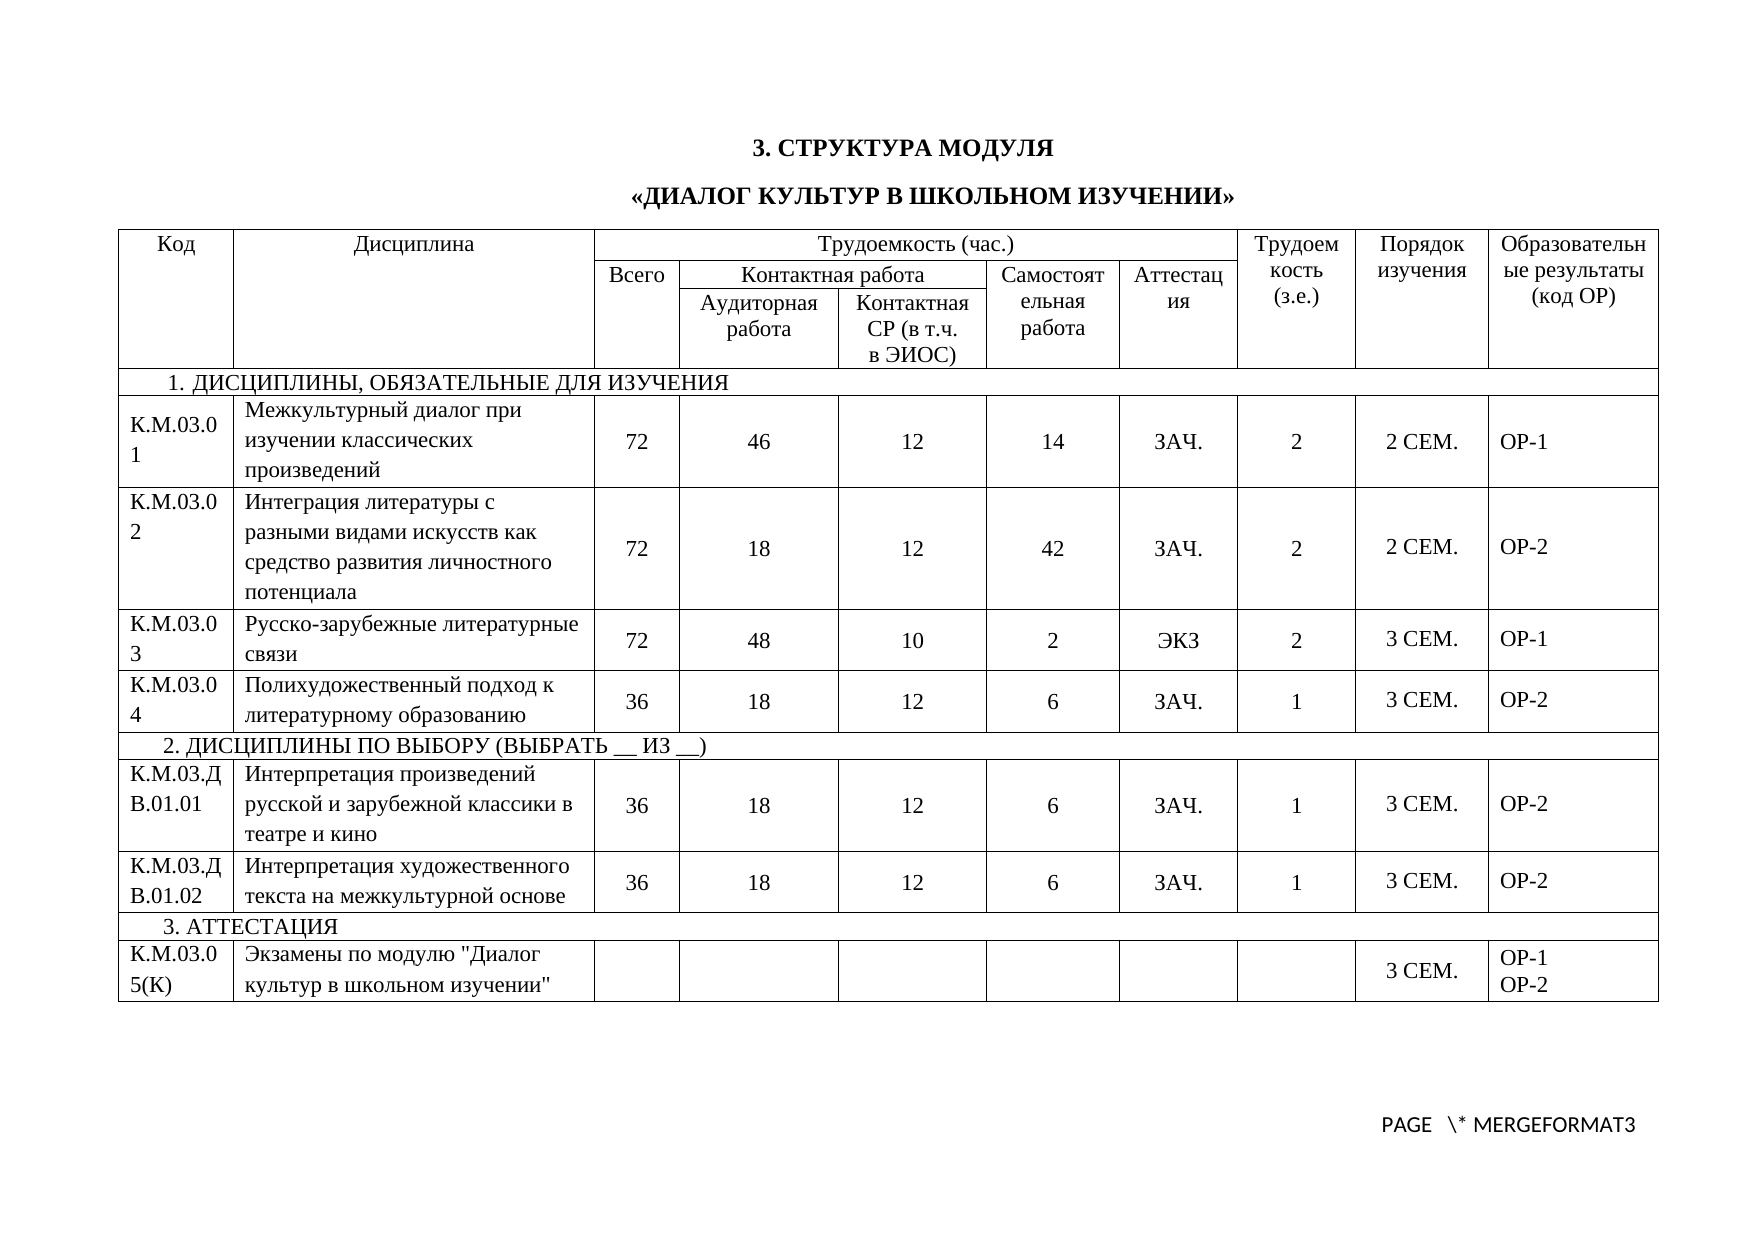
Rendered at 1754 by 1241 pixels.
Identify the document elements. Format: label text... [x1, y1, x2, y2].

table_cell 12 [839, 488, 986, 609]
table_cell К.М.03.05(К) [119, 941, 233, 1001]
table_cell [595, 941, 679, 1001]
table_cell 36 [595, 671, 679, 732]
table_cell 6 [987, 671, 1119, 732]
table_cell 3 СЕМ. [1356, 671, 1488, 732]
text «ДИАЛОГ КУЛЬТУР В ШКОЛЬНОМ ИЗУЧЕНИИ» [229, 181, 1636, 209]
table_cell 2 [1238, 396, 1355, 487]
table_cell Аудиторная работа [680, 289, 838, 368]
table_cell Всего [595, 261, 679, 368]
table_cell 2 [1238, 610, 1355, 670]
table_cell К.М.03.01 [119, 396, 233, 487]
table_cell Межкультурный диалог при изучении классических произведений [234, 396, 594, 487]
table_cell К.М.03.ДВ.01.02 [119, 852, 233, 912]
table_cell Контактная работа [680, 261, 986, 288]
table_cell 12 [839, 760, 986, 851]
table_cell Ор-2 [1489, 852, 1658, 912]
table_cell ЗАЧ. [1120, 852, 1237, 912]
table_cell ОР-1 [1489, 610, 1658, 670]
table_cell 6 [987, 852, 1119, 912]
table_cell 72 [595, 610, 679, 670]
table_cell 72 [595, 488, 679, 609]
table_cell 2 [1238, 488, 1355, 609]
table_cell Аттестация [1120, 261, 1237, 368]
table_cell Ор-2 [1489, 671, 1658, 732]
table_cell 46 [680, 396, 838, 487]
table_cell 36 [595, 852, 679, 912]
table_cell 3. аттестация [119, 913, 1658, 939]
table_cell К.М.03.04 [119, 671, 233, 732]
table_cell 12 [839, 671, 986, 732]
table_cell [839, 941, 986, 1001]
table_cell 2 СЕМ. [1356, 396, 1488, 487]
table_cell 12 [839, 852, 986, 912]
table_header Трудоемкость (з.е.) [1238, 230, 1355, 368]
table_cell Ор-2 [1489, 760, 1658, 851]
table_header Образовательные результаты (код ОР) [1489, 230, 1658, 368]
table_header Порядок изучения [1356, 230, 1488, 368]
table_cell ЗАЧ. [1120, 396, 1237, 487]
table_cell Интерпретация художественного текста на межкультурной основе [234, 852, 594, 912]
table_cell Дисциплины, обязательные для изучения [119, 369, 1658, 395]
table_cell ОР-1 [1489, 396, 1658, 487]
table_cell 1 [1238, 671, 1355, 732]
table_cell [1120, 941, 1237, 1001]
table_cell 2 СЕМ. [1356, 488, 1488, 609]
table_cell 3 СЕМ. [1356, 760, 1488, 851]
table_cell Контактная СР (в т.ч. в ЭИОС) [839, 289, 986, 368]
table_cell 6 [987, 760, 1119, 851]
table_cell 18 [680, 671, 838, 732]
table_cell ОР-1 Ор-2 [1489, 941, 1658, 1001]
table_cell К.М.03.ДВ.01.01 [119, 760, 233, 851]
table_cell 2 [987, 610, 1119, 670]
table_cell 3 СЕМ. [1356, 852, 1488, 912]
table_cell К.М.03.03 [119, 610, 233, 670]
table_cell 18 [680, 488, 838, 609]
table_cell 14 [987, 396, 1119, 487]
table_cell [680, 941, 838, 1001]
table_cell ЗАЧ. [1120, 760, 1237, 851]
table_cell 48 [680, 610, 838, 670]
text 3. Структура модуля [170, 133, 1636, 162]
table_header Код [119, 230, 233, 368]
table_header Дисциплина [234, 230, 594, 368]
table_cell ЭКЗ [1120, 610, 1237, 670]
table_cell [1238, 941, 1355, 1001]
table_cell 18 [680, 852, 838, 912]
table_cell Самостоятельная работа [987, 261, 1119, 368]
table_cell Русско-зарубежные литературные связи [234, 610, 594, 670]
table_cell [987, 941, 1119, 1001]
table_cell Интеграция литературы с разными видами искусств как средство развития личностного потенциала [234, 488, 594, 609]
table_cell 3 СЕМ. [1356, 610, 1488, 670]
table_cell 72 [595, 396, 679, 487]
table_cell 12 [839, 396, 986, 487]
table_cell 3 сем. [1356, 941, 1488, 1001]
table_cell К.М.03.02 [119, 488, 233, 609]
table_cell 1 [1238, 852, 1355, 912]
table_cell 10 [839, 610, 986, 670]
table_cell 42 [987, 488, 1119, 609]
table_header Трудоемкость (час.) [595, 230, 1237, 260]
table_cell Полихудожественный подход к литературному образованию [234, 671, 594, 732]
table_cell 2. Дисциплины по выбору (выбрать __ из __) [119, 733, 1658, 759]
table_cell Интерпретация произведений русской и зарубежной классики в театре и кино [234, 760, 594, 851]
table_cell 36 [595, 760, 679, 851]
table_cell ЗАЧ. [1120, 671, 1237, 732]
table_cell ОР-2 [1489, 488, 1658, 609]
table_cell 1 [1238, 760, 1355, 851]
table_cell Экзамены по модулю "Диалог культур в школьном изучении" [234, 941, 594, 1001]
table_cell 18 [680, 760, 838, 851]
table_cell ЗАЧ. [1120, 488, 1237, 609]
